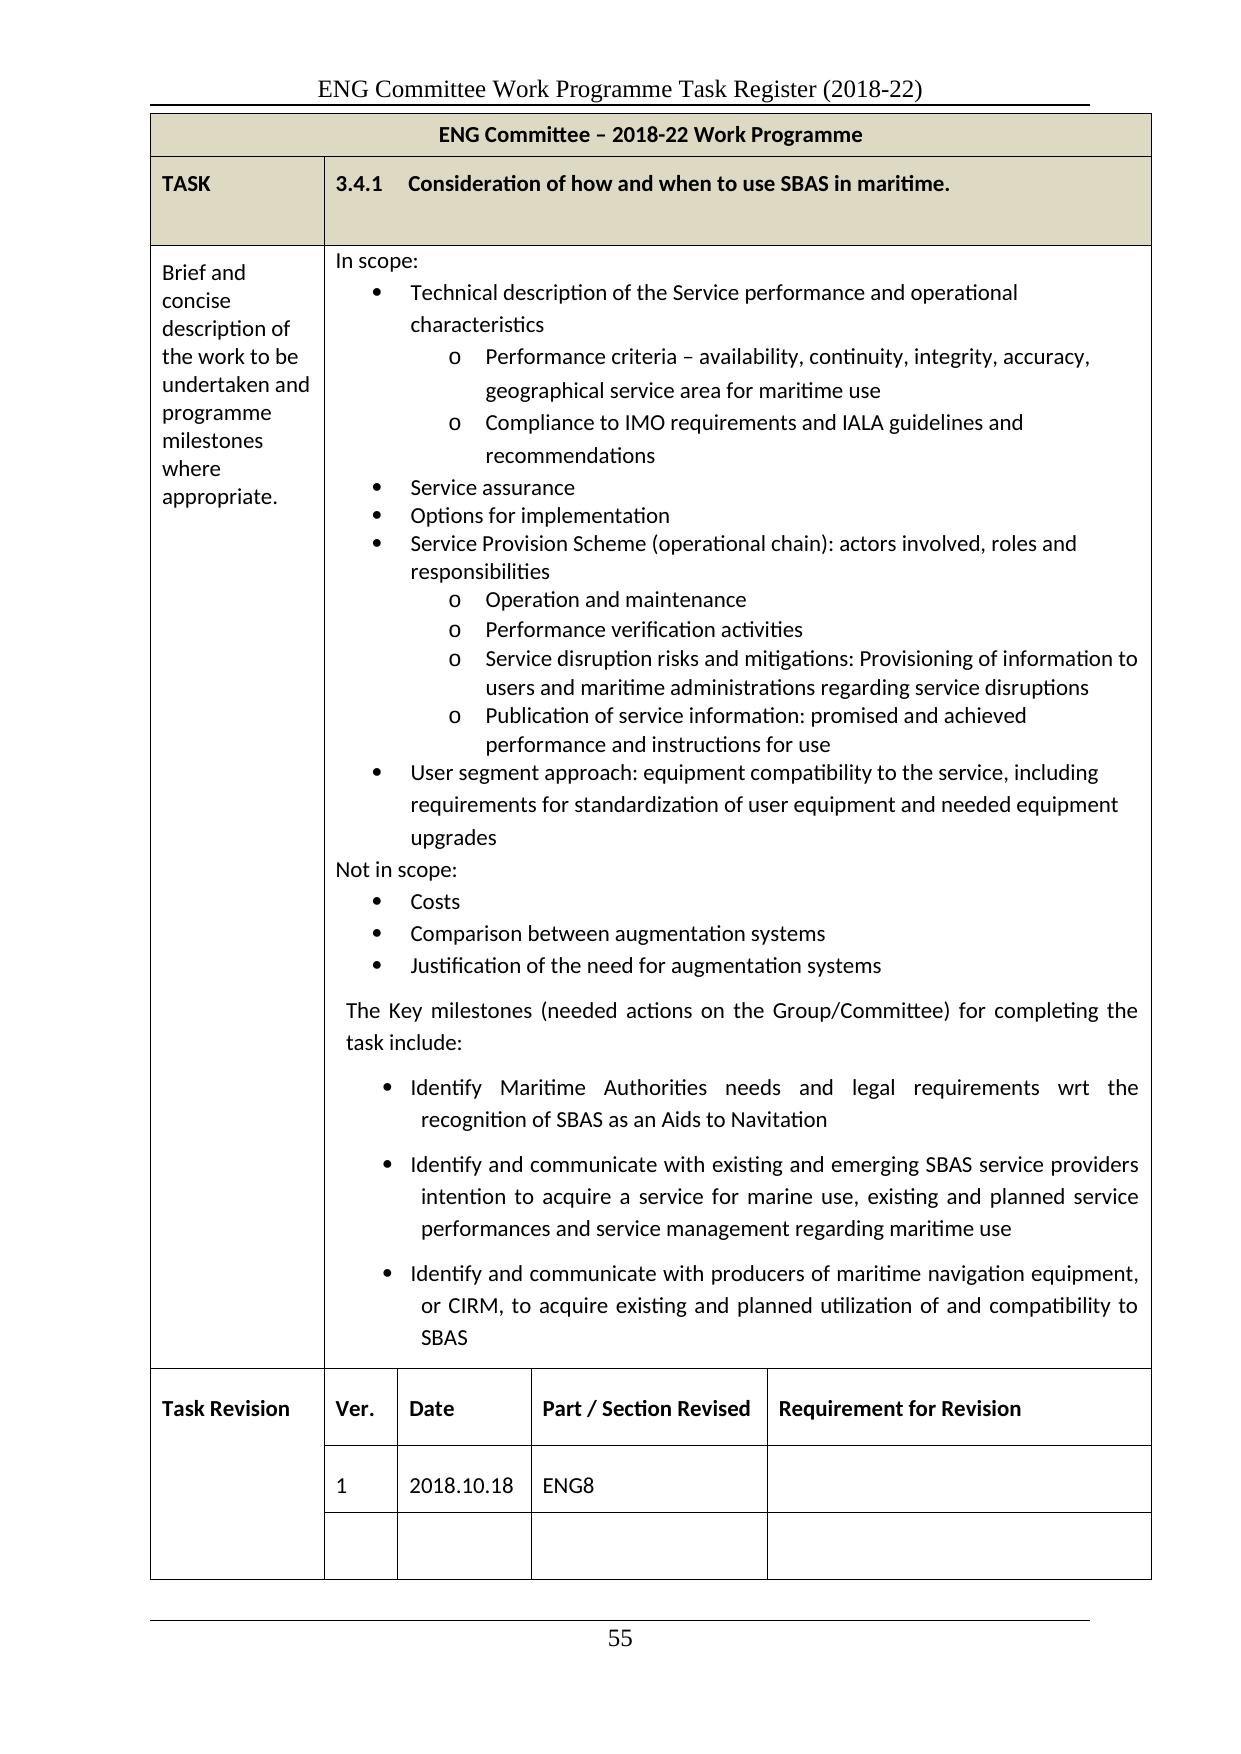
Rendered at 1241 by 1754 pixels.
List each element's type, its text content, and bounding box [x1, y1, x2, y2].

table_cell Task Revision [151, 1369, 324, 1578]
table_cell [768, 1513, 1151, 1578]
table_cell TASK [151, 157, 324, 245]
table_cell Part / Section Revised [532, 1369, 767, 1445]
table_cell 2018.10.18 [398, 1446, 531, 1512]
table_cell 3.4.1 Consideration of how and when to use SBAS in maritime. [325, 157, 1151, 245]
table_cell In scope: Technical description of the Service performance and operational characteristics Performance criteria – availability, continuity, integrity, accuracy, geographical service area for maritime use Compliance to IMO requirements and IALA guidelines and recommendations Service assurance Options for implementation Service Provision Scheme (operational chain): actors involved, roles and responsibilities Operation and maintenance Performance verification activities Service disruption risks and mitigations: Provisioning of information to users and maritime administrations regarding service disruptions Publication of service information: promised and achieved performance and instructions for use User segment approach: equipment compatibility to the service, including requirements for standardization of user equipment and needed equipment upgrades Not in scope: Costs Comparison between augmentation systems Justification of the need for augmentation systems The Key milestones (needed actions on the Group/Committee) for completing the task include: Identify Maritime Authorities needs and legal requirements wrt the recognition of SBAS as an Aids to Navitation Identify and communicate with existing and emerging SBAS service providers intention to acquire a service for marine use, existing and planned service performances and service management regarding maritime use Identify and communicate with producers of maritime navigation equipment, or CIRM, to acquire existing and planned utilization of and compatibility to SBAS [325, 246, 1151, 1368]
table_cell [398, 1513, 531, 1578]
table_cell Ver. [325, 1369, 397, 1445]
table_cell [768, 1446, 1151, 1512]
table_cell [325, 1513, 397, 1578]
table_cell Brief and concise description of the work to be undertaken and programme milestones where appropriate. [151, 246, 324, 1368]
table_cell Date [398, 1369, 531, 1445]
table_cell 1 [325, 1446, 397, 1512]
table_header ENG Committee – 2018-22 Work Programme [151, 114, 1151, 156]
table_cell ENG8 [532, 1446, 767, 1512]
table_cell Requirement for Revision [768, 1369, 1151, 1445]
table_cell [532, 1513, 767, 1578]
